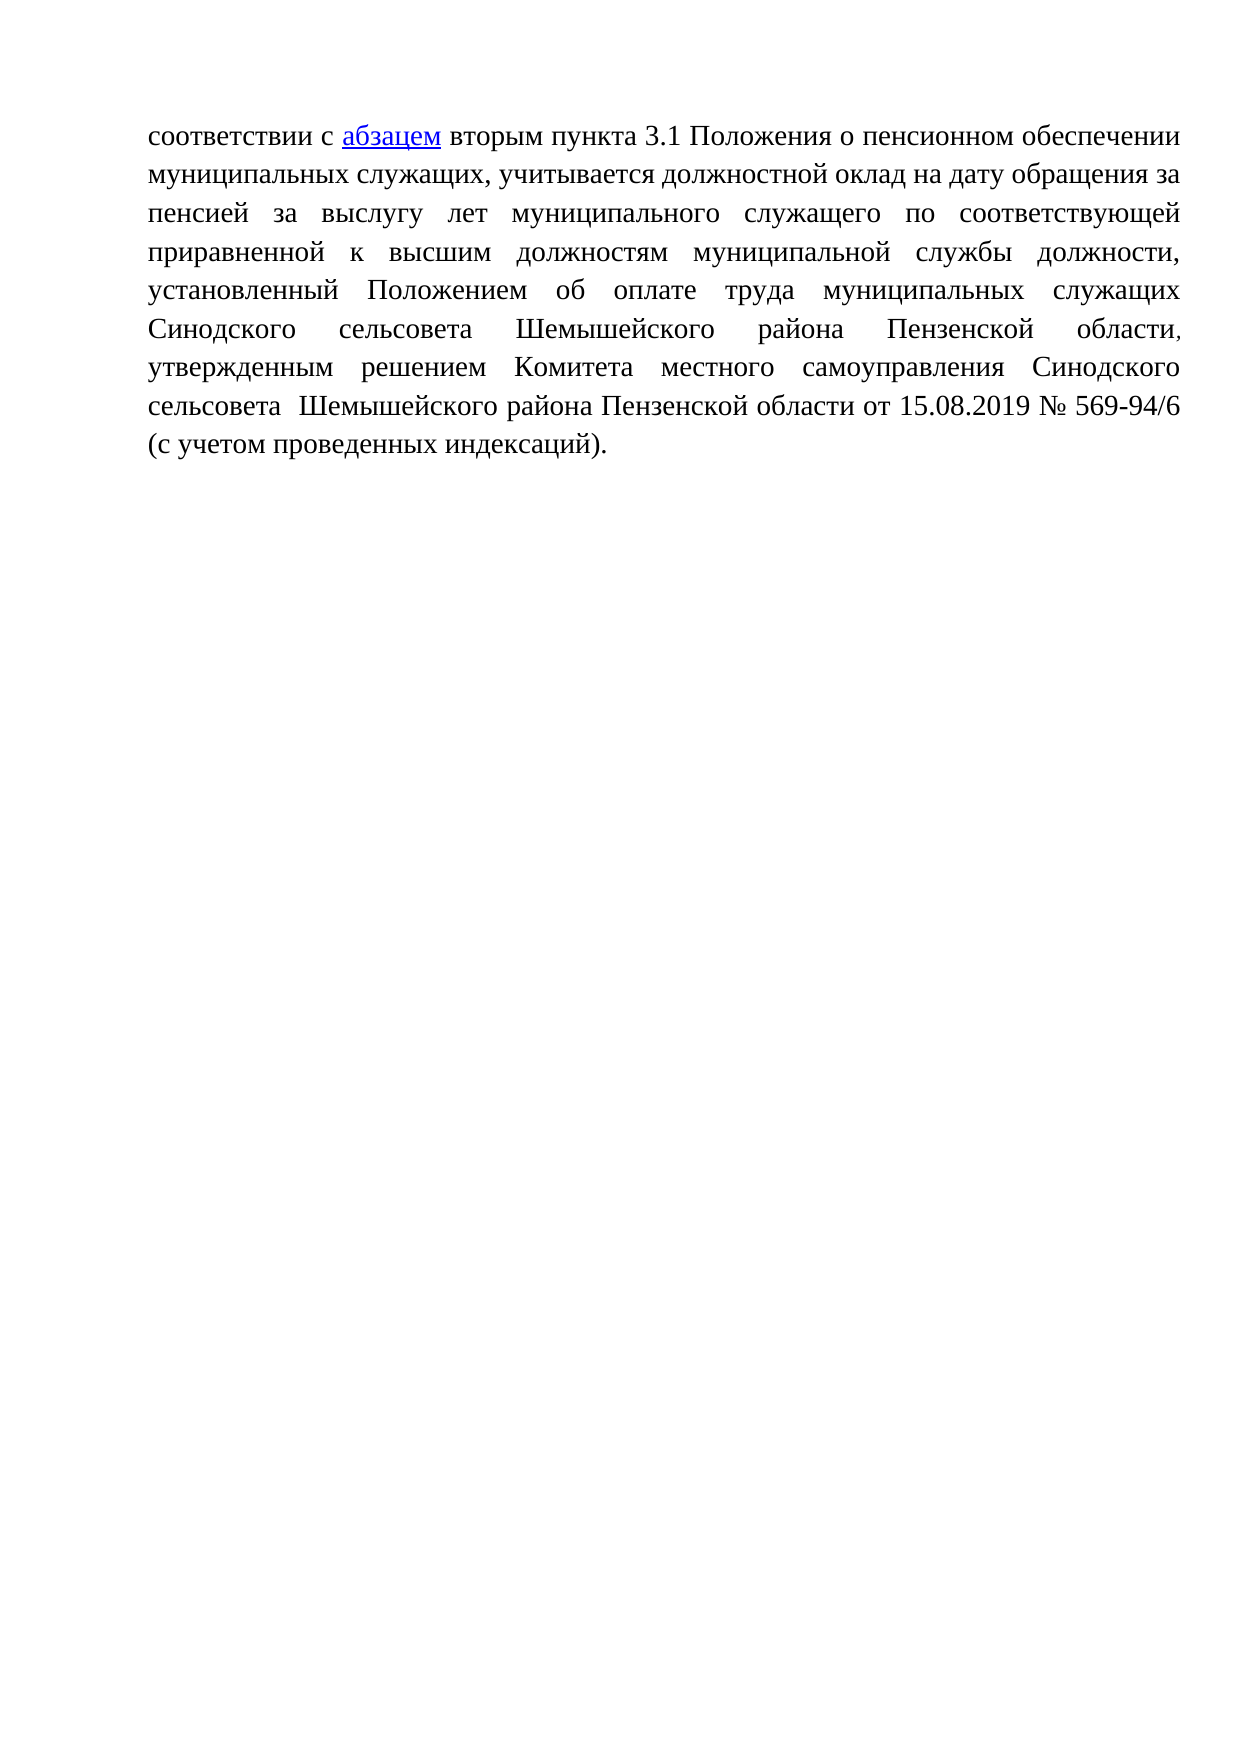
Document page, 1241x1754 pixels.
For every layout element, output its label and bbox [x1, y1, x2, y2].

text [148, 118, 1181, 460]
